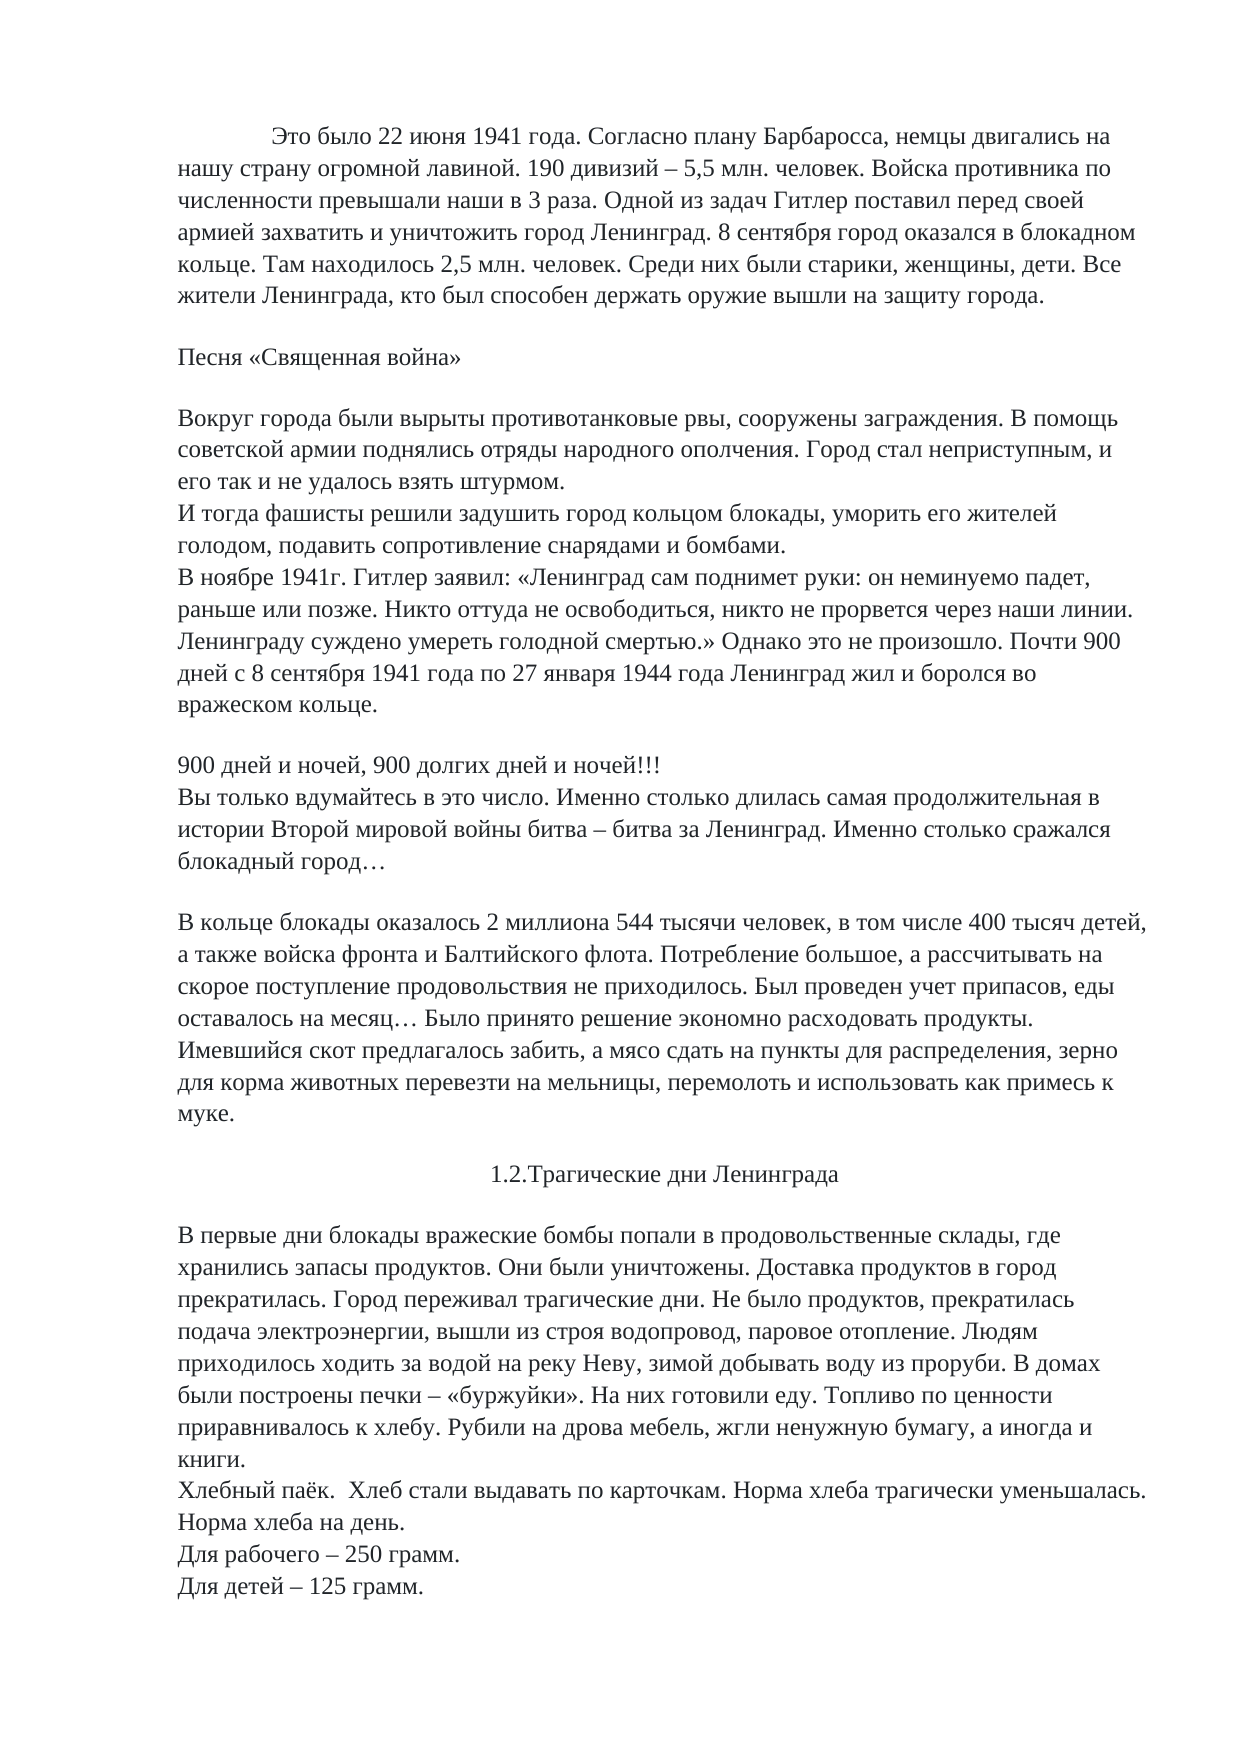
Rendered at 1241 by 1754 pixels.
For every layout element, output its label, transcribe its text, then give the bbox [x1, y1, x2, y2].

text Хлебный паёк. Хлеб стали выдавать по карточкам. Норма хлеба трагически уменьшалась. [177, 1472, 1152, 1504]
text Это было 22 июня 1941 года. Согласно плану Барбаросса, немцы двигались на нашу страну огромной лавиной. 190 дивизий – 5,5 млн. человек. Войска противника по численности превышали наши в 3 раза. Одной из задач Гитлер поставил перед своей армией захватить и уничтожить город Ленинград. 8 сентября город оказался в блокадном кольце. Там находилось 2,5 млн. человек. Среди них были старики, женщины, дети. Все жители Ленинграда, кто был способен держать оружие вышли на защиту города. [177, 118, 1152, 309]
text 1.2.Трагические дни Ленинграда [177, 1156, 1152, 1188]
text Песня «Священная война» [177, 338, 1152, 370]
text Норма хлеба на день. [177, 1504, 1152, 1536]
text 900 дней и ночей, 900 долгих дней и ночей!!! Вы только вдумайтесь в это число. Именно столько длилась самая продолжительная в истории Второй мировой войны битва – битва за Ленинград. Именно столько сражался блокадный город… [177, 747, 1152, 875]
text Вокруг города были вырыты противотанковые рвы, сооружены заграждения. В помощь советской армии поднялись отряды народного ополчения. Город стал неприступным, и его так и не удалось взять штурмом. И тогда фашисты решили задушить город кольцом блокады, уморить его жителей голодом, подавить сопротивление снарядами и бомбами. В ноябре 1941г. Гитлер заявил: «Ленинград сам поднимет руки: он неминуемо падет, раньше или позже. Никто оттуда не освободиться, никто не прорвется через наши линии. Ленинграду суждено умереть голодной смертью.» Однако это не произошло. Почти 900 дней с 8 сентября 1941 года по 27 января 1944 года Ленинград жил и боролся во вражеском кольце. [177, 399, 1152, 718]
text Для детей – 125 грамм. [177, 1568, 1152, 1600]
text В первые дни блокады вражеские бомбы попали в продовольственные склады, где хранились запасы продуктов. Они были уничтожены. Доставка продуктов в город прекратилась. Город переживал трагические дни. Не было продуктов, прекратилась подача электроэнергии, вышли из строя водопровод, паровое отопление. Людям приходилось ходить за водой на реку Неву, зимой добывать воду из проруби. В домах были построены печки – «буржуйки». На них готовили еду. Топливо по ценности приравнивалось к хлебу. Рубили на дрова мебель, жгли ненужную бумагу, а иногда и книги. [177, 1217, 1152, 1472]
text В кольце блокады оказалось 2 миллиона 544 тысячи человек, в том числе 400 тысяч детей, а также войска фронта и Балтийского флота. Потребление большое, а рассчитывать на скорое поступление продовольствия не приходилось. Был проведен учет припасов, еды оставалось на месяц… Было принято решение экономно расходовать продукты. Имевшийся скот предлагалось забить, а мясо сдать на пункты для распределения, зерно для корма животных перевезти на мельницы, перемолоть и использовать как примесь к муке. [177, 904, 1152, 1127]
text Для рабочего – 250 грамм. [177, 1536, 1152, 1568]
